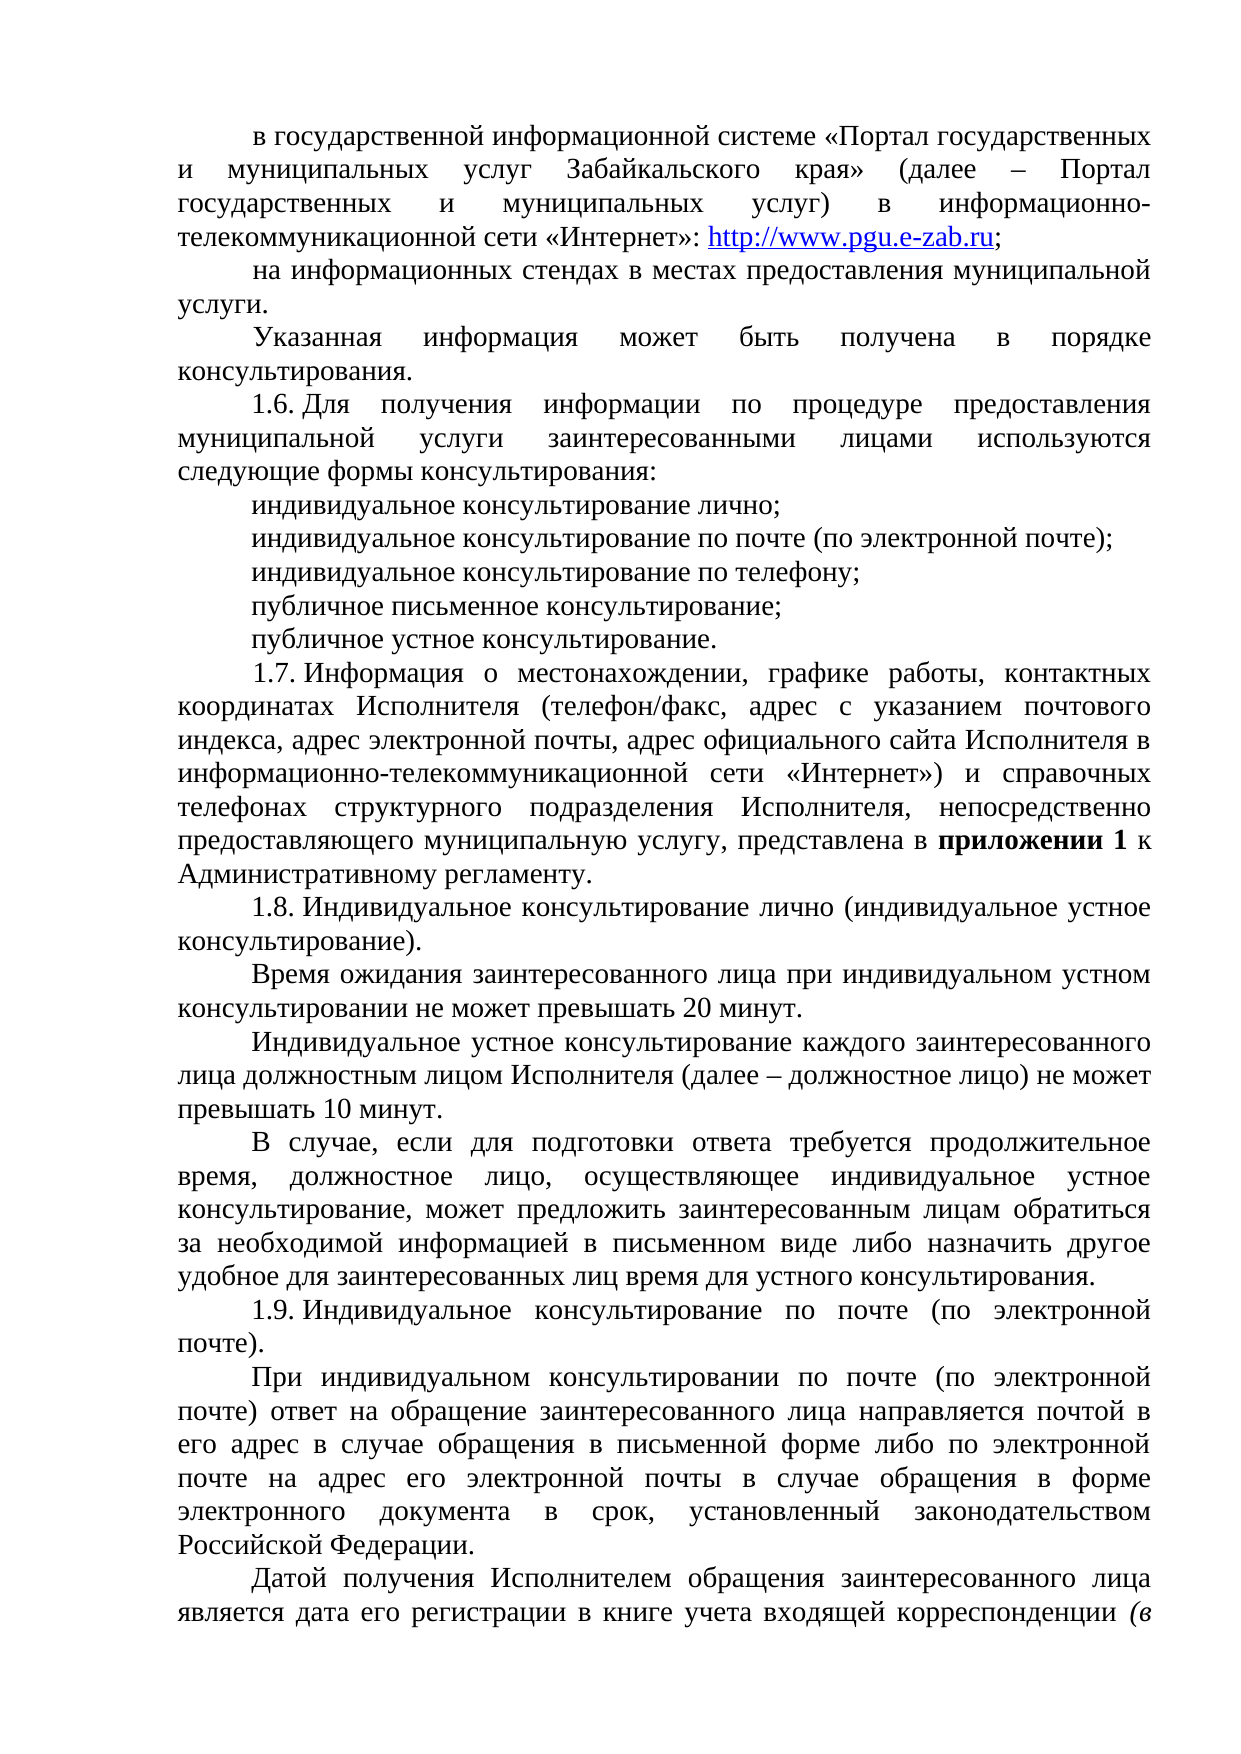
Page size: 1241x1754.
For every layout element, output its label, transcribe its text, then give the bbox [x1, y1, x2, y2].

text индивидуальное консультирование лично; [177, 487, 1152, 521]
text индивидуальное консультирование по телефону; [177, 554, 1152, 588]
text публичное письменное консультирование; [177, 588, 1152, 621]
text Индивидуальное устное консультирование каждого заинтересованного лица должностным лицом Исполнителя (далее – должностное лицо) не может превышать 10 минут. [177, 1024, 1152, 1124]
text 1.7. Информация о местонахождении, графике работы, контактных координатах Исполнителя (телефон/факс, адрес с указанием почтового индекса, адрес электронной почты, адрес официального сайта Исполнителя в информационно-телекоммуникационной сети «Интернет») и справочных телефонах структурного подразделения Исполнителя, непосредственно предоставляющего муниципальную услугу, представлена в приложении 1 к Административному регламенту. [177, 655, 1152, 889]
text на информационных стендах в местах предоставления муниципальной услуги. [177, 252, 1152, 319]
text 1.6. Для получения информации по процедуре предоставления муниципальной услуги заинтересованными лицами используются следующие формы консультирования: [177, 386, 1152, 487]
text публичное устное консультирование. [177, 621, 1152, 655]
text Указанная информация может быть получена в порядке консультирования. [177, 319, 1152, 386]
text При индивидуальном консультировании по почте (по электронной почте) ответ на обращение заинтересованного лица направляется почтой в его адрес в случае обращения в письменной форме либо по электронной почте на адрес его электронной почты в случае обращения в форме электронного документа в срок, установленный законодательством Российской Федерации. [177, 1359, 1152, 1560]
text 1.8. Индивидуальное консультирование лично (индивидуальное устное консультирование). [177, 889, 1152, 957]
text В случае, если для подготовки ответа требуется продолжительное время, должностное лицо, осуществляющее индивидуальное устное консультирование, может предложить заинтересованным лицам обратиться за необходимой информацией в письменном виде либо назначить другое удобное для заинтересованных лиц время для устного консультирования. [177, 1124, 1152, 1292]
text 1.9. Индивидуальное консультирование по почте (по электронной почте). [177, 1292, 1152, 1359]
text Время ожидания заинтересованного лица при индивидуальном устном консультировании не может превышать 20 минут. [177, 957, 1152, 1024]
text в государственной информационной системе «Портал государственных и муниципальных услуг Забайкальского края» (далее – Портал государственных и муниципальных услуг) в информационно-телекоммуникационной сети «Интернет»: http://www.pgu.e-zab.ru; [177, 118, 1152, 252]
text индивидуальное консультирование по почте (по электронной почте); [177, 521, 1152, 554]
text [177, 1560, 1152, 1627]
